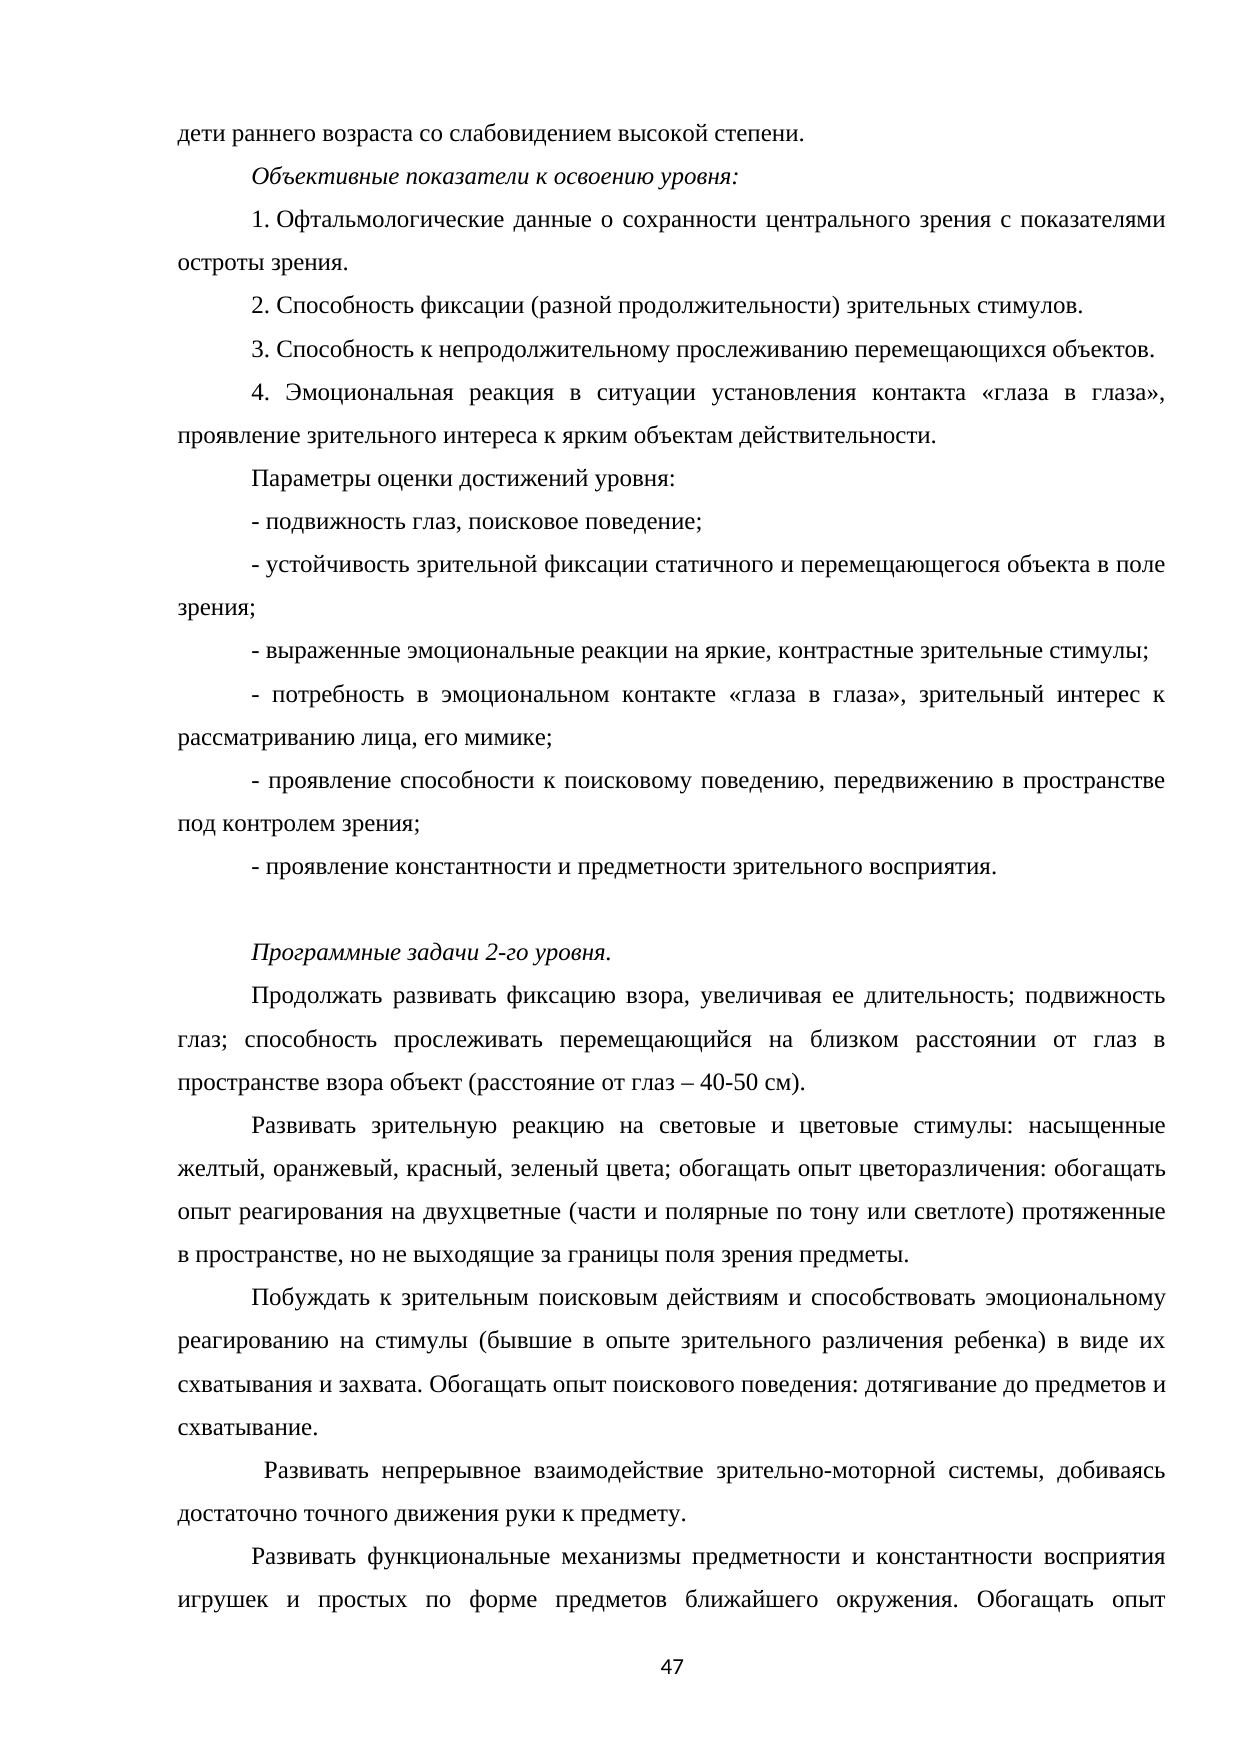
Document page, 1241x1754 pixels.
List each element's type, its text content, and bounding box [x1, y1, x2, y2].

text Объективные показатели к освоению уровня: [177, 161, 1167, 190]
text 4. Эмоциональная реакция в ситуации установления контакта «глаза в глаза», проявление зрительного интереса к ярким объектам действительности. [177, 377, 1167, 449]
text - выраженные эмоциональные реакции на яркие, контрастные зрительные стимулы; [177, 636, 1167, 664]
text Побуждать к зрительным поисковым действиям и способствовать эмоциональному реагированию на стимулы (бывшие в опыте зрительного различения ребенка) в виде их схватывания и захвата. Обогащать опыт поискового поведения: дотягивание до предметов и схватывание. [177, 1282, 1167, 1441]
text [177, 118, 1167, 147]
text - устойчивость зрительной фиксации статичного и перемещающегося объекта в поле зрения; [177, 549, 1167, 621]
text - проявление константности и предметности зрительного восприятия. [177, 851, 1167, 880]
text Параметры оценки достижений уровня: [177, 463, 1167, 492]
text Продолжать развивать фиксацию взора, увеличивая ее длительность; подвижность глаз; способность прослеживать перемещающийся на близком расстоянии от глаз в пространстве взора объект (расстояние от глаз – 40-50 см). [177, 981, 1167, 1096]
text Развивать зрительную реакцию на световые и цветовые стимулы: насыщенные желтый, оранжевый, красный, зеленый цвета; обогащать опыт цветоразличения: обогащать опыт реагирования на двухцветные (части и полярные по тону или светлоте) протяженные в пространстве, но не выходящие за границы поля зрения предметы. [177, 1110, 1167, 1268]
text Программные задачи 2-го уровня. [177, 937, 1167, 966]
text 2. Способность фиксации (разной продолжительности) зрительных стимулов. [177, 291, 1167, 319]
text - подвижность глаз, поисковое поведение; [177, 506, 1167, 535]
text 1. Офтальмологические данные о сохранности центрального зрения с показателями остроты зрения. [177, 204, 1167, 276]
text Развивать непрерывное взаимодействие зрительно-моторной системы, добиваясь достаточно точного движения руки к предмету. [177, 1455, 1167, 1527]
text - потребность в эмоциональном контакте «глаза в глаза», зрительный интерес к рассматриванию лица, его мимике; [177, 679, 1167, 751]
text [177, 1541, 1167, 1613]
text - проявление способности к поисковому поведению, передвижению в пространстве под контролем зрения; [177, 765, 1167, 837]
text 3. Способность к непродолжительному прослеживанию перемещающихся объектов. [177, 334, 1167, 362]
